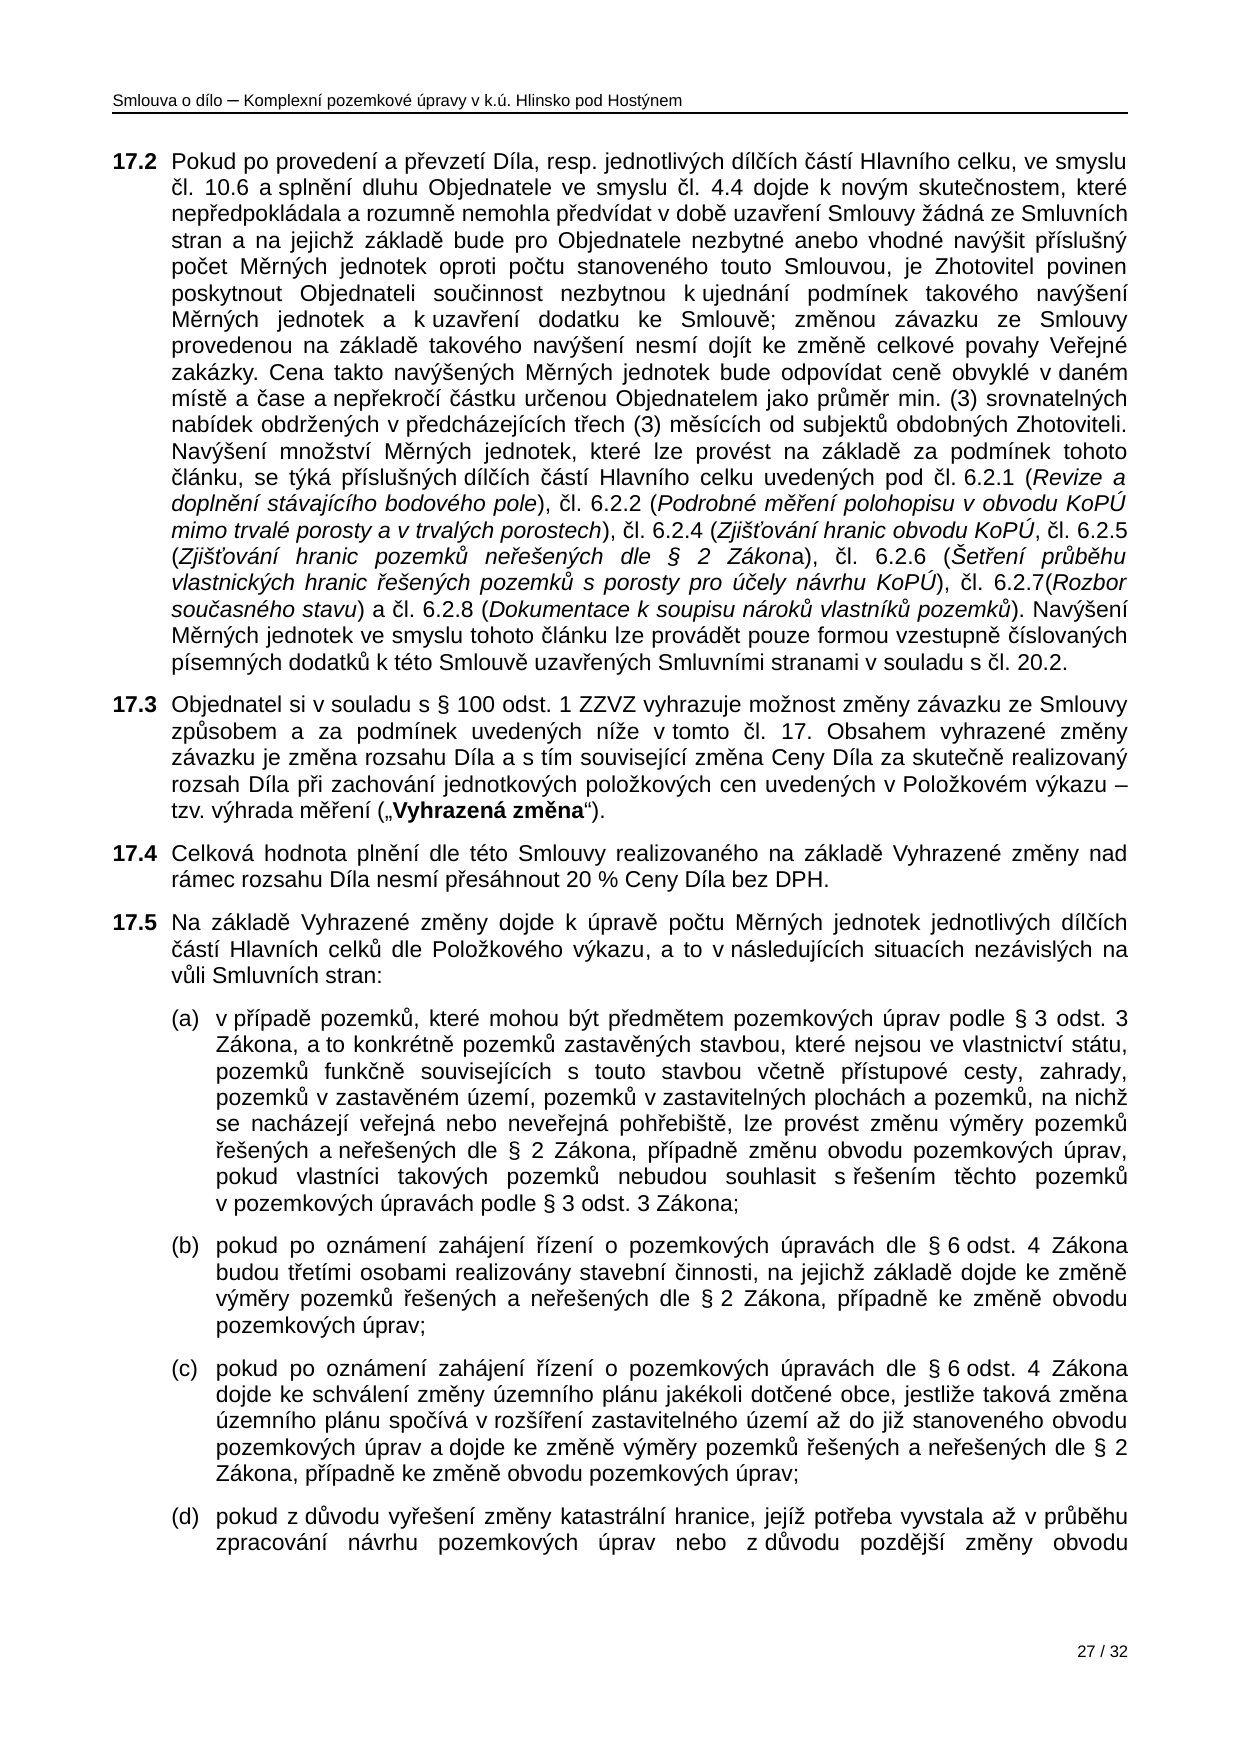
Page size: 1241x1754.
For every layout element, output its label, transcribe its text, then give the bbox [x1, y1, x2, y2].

text Objednatel si v souladu s § 100 odst. 1 ZZVZ vyhrazuje možnost změny závazku ze Smlouvy způsobem a za podmínek uvedených níže v tomto čl. 17. Obsahem vyhrazené změny závazku je změna rozsahu Díla a s tím související změna Ceny Díla za skutečně realizovaný rozsah Díla při zachování jednotkových položkových cen uvedených v Položkovém výkazu – tzv. výhrada měření („Vyhrazená změna“). [112, 691, 1128, 823]
text Pokud po provedení a převzetí Díla, resp. jednotlivých dílčích částí Hlavního celku, ve smyslu čl. 10.6 a splnění dluhu Objednatele ve smyslu čl. 4.4 dojde k novým skutečnostem, které nepředpokládala a rozumně nemohla předvídat v době uzavření Smlouvy žádná ze Smluvních stran a na jejichž základě bude pro Objednatele nezbytné anebo vhodné navýšit příslušný počet Měrných jednotek oproti počtu stanoveného touto Smlouvou, je Zhotovitel povinen poskytnout Objednateli součinnost nezbytnou k ujednání podmínek takového navýšení Měrných jednotek a k uzavření dodatku ke Smlouvě; změnou závazku ze Smlouvy provedenou na základě takového navýšení nesmí dojít ke změně celkové povahy Veřejné zakázky. Cena takto navýšených Měrných jednotek bude odpovídat ceně obvyklé v daném místě a čase a nepřekročí částku určenou Objednatelem jako průměr min. (3) srovnatelných nabídek obdržených v předcházejících třech (3) měsících od subjektů obdobných Zhotoviteli. Navýšení množství Měrných jednotek, které lze provést na základě za podmínek tohoto článku, se týká příslušných dílčích částí Hlavního celku uvedených pod čl. 6.2.1 (Revize a doplnění stávajícího bodového pole), čl. 6.2.2 (Podrobné měření polohopisu v obvodu KoPÚ mimo trvalé porosty a v trvalých porostech), čl. 6.2.4 (Zjišťování hranic obvodu KoPÚ, čl. 6.2.5 (Zjišťování hranic pozemků neřešených dle § 2 Zákona), čl. 6.2.6 (Šetření průběhu vlastnických hranic řešených pozemků s porosty pro účely návrhu KoPÚ), čl. 6.2.7(Rozbor současného stavu) a čl. 6.2.8 (Dokumentace k soupisu nároků vlastníků pozemků). Navýšení Měrných jednotek ve smyslu tohoto článku lze provádět pouze formou vzestupně číslovaných písemných dodatků k této Smlouvě uzavřených Smluvními stranami v souladu s čl. 20.2. [112, 148, 1128, 675]
list v případě pozemků, které mohou být předmětem pozemkových úprav podle § 3 odst. 3 Zákona, a to konkrétně pozemků zastavěných stavbou, které nejsou ve vlastnictví státu, pozemků funkčně souvisejících s touto stavbou včetně přístupové cesty, zahrady, pozemků v zastavěném území, pozemků v zastavitelných plochách a pozemků, na nichž se nacházejí veřejná nebo neveřejná pohřebiště, lze provést změnu výměry pozemků řešených a neřešených dle § 2 Zákona, případně změnu obvodu pozemkových úprav, pokud vlastníci takových pozemků nebudou souhlasit s řešením těchto pozemků v pozemkových úpravách podle § 3 odst. 3 Zákona; [171, 1005, 1128, 1216]
list pokud po oznámení zahájení řízení o pozemkových úpravách dle § 6 odst. 4 Zákona budou třetími osobami realizovány stavební činnosti, na jejichž základě dojde ke změně výměry pozemků řešených a neřešených dle § 2 Zákona, případně ke změně obvodu pozemkových úprav; [171, 1232, 1128, 1338]
text Na základě Vyhrazené změny dojde k úpravě počtu Měrných jednotek jednotlivých dílčích částí Hlavních celků dle Položkového výkazu, a to v následujících situacích nezávislých na vůli Smluvních stran: [112, 909, 1128, 988]
text Celková hodnota plnění dle této Smlouvy realizovaného na základě Vyhrazené změny nad rámec rozsahu Díla nesmí přesáhnout 20 % Ceny Díla bez DPH. [112, 840, 1128, 893]
list pokud po oznámení zahájení řízení o pozemkových úpravách dle § 6 odst. 4 Zákona dojde ke schválení změny územního plánu jakékoli dotčené obce, jestliže taková změna územního plánu spočívá v rozšíření zastavitelného území až do již stanoveného obvodu pozemkových úprav a dojde ke změně výměry pozemků řešených a neřešených dle § 2 Zákona, případně ke změně obvodu pozemkových úprav; [171, 1354, 1128, 1486]
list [171, 1503, 1128, 1556]
